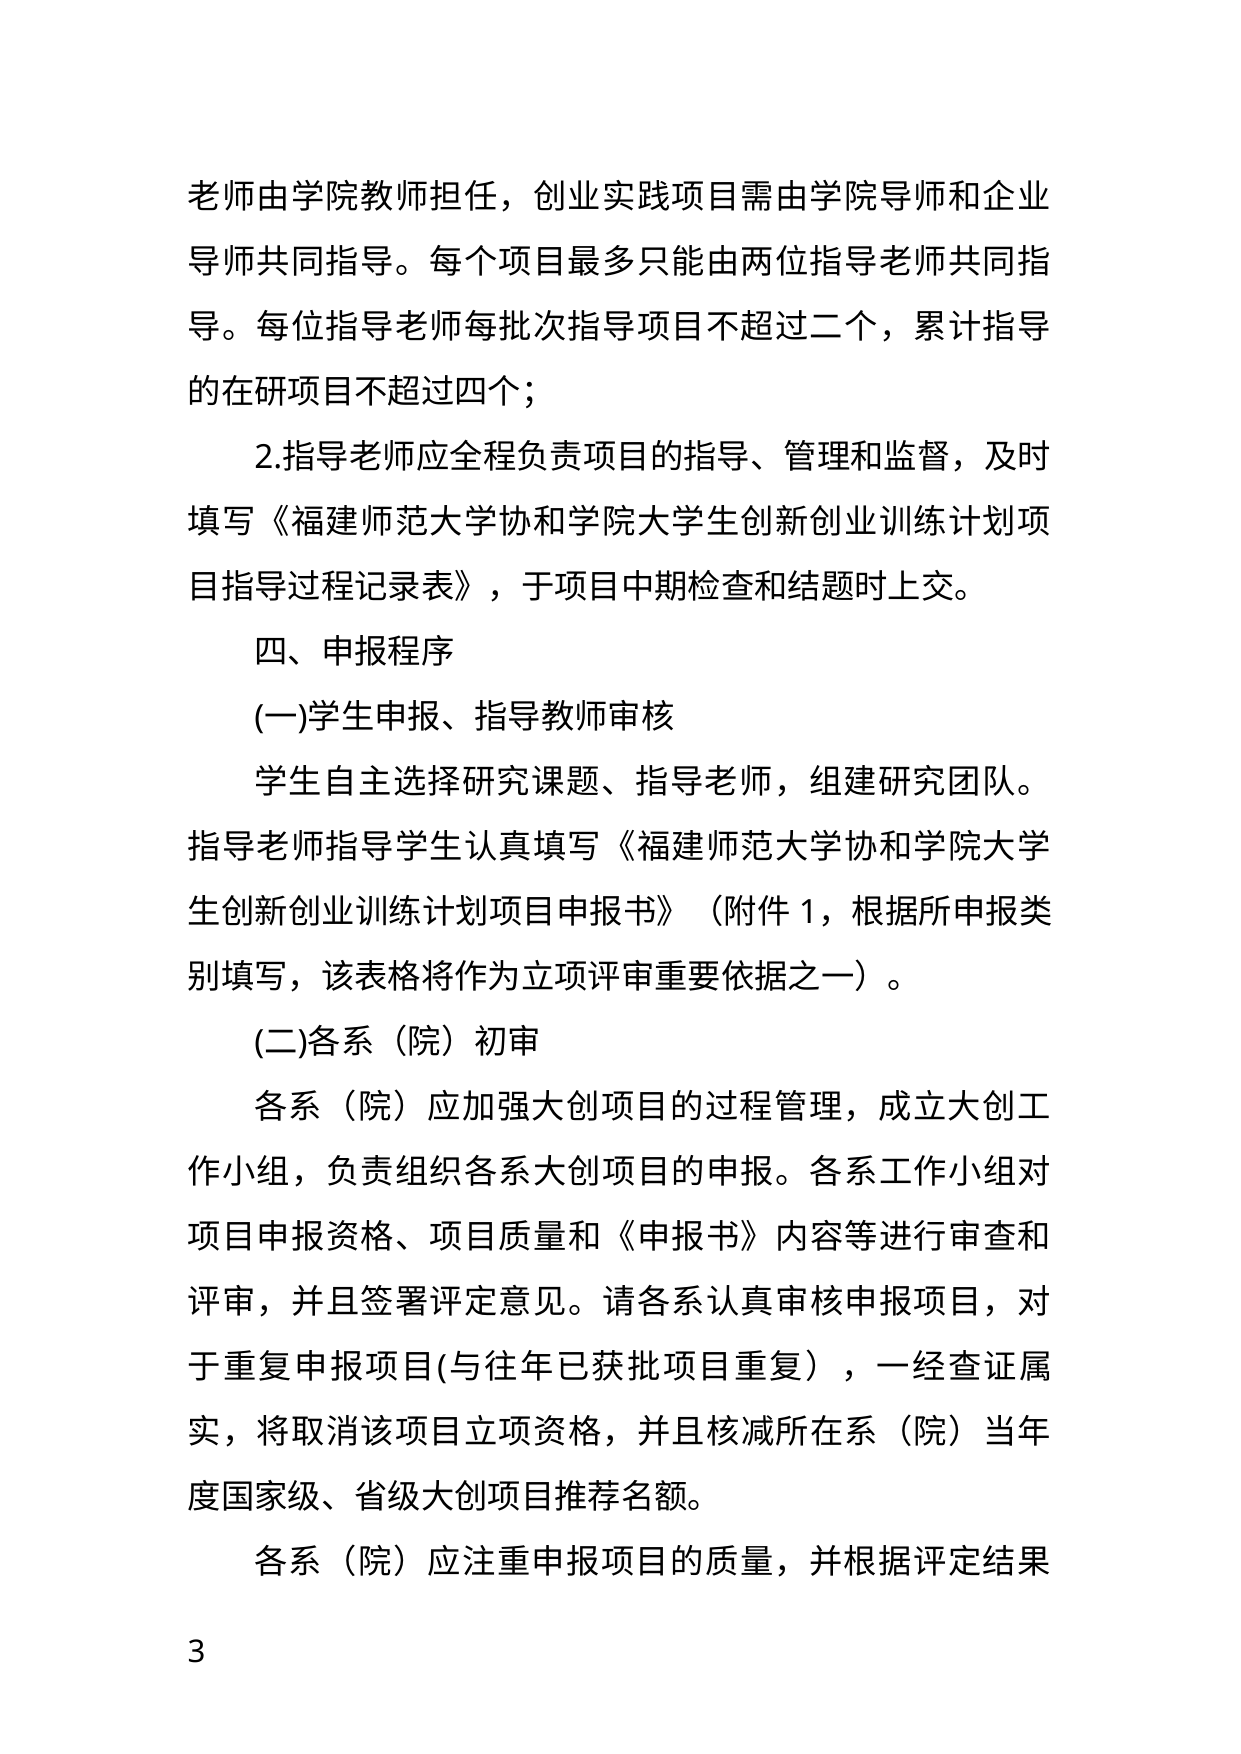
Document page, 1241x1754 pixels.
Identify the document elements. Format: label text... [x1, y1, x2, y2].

text 四、申报程序 [187, 617, 1053, 682]
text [187, 1527, 1053, 1592]
text 2.指导老师应全程负责项目的指导、管理和监督，及时填写《福建师范大学协和学院大学生创新创业训练计划项目指导过程记录表》，于项目中期检查和结题时上交。 [187, 422, 1053, 617]
text 各系（院）应加强大创项目的过程管理，成立大创工作小组，负责组织各系大创项目的申报。各系工作小组对项目申报资格、项目质量和《申报书》内容等进行审查和评审，并且签署评定意见。请各系认真审核申报项目，对于重复申报项目(与往年已获批项目重复），一经查证属实，将取消该项目立项资格，并且核减所在系（院）当年度国家级、省级大创项目推荐名额。 [187, 1072, 1053, 1527]
list (二)各系（院）初审 [187, 1007, 1053, 1072]
list (一)学生申报、指导教师审核 [187, 682, 1053, 747]
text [187, 162, 1053, 422]
text 学生自主选择研究课题、指导老师，组建研究团队。指导老师指导学生认真填写《福建师范大学协和学院大学生创新创业训练计划项目申报书》（附件1，根据所申报类别填写，该表格将作为立项评审重要依据之一）。 [187, 747, 1053, 1007]
